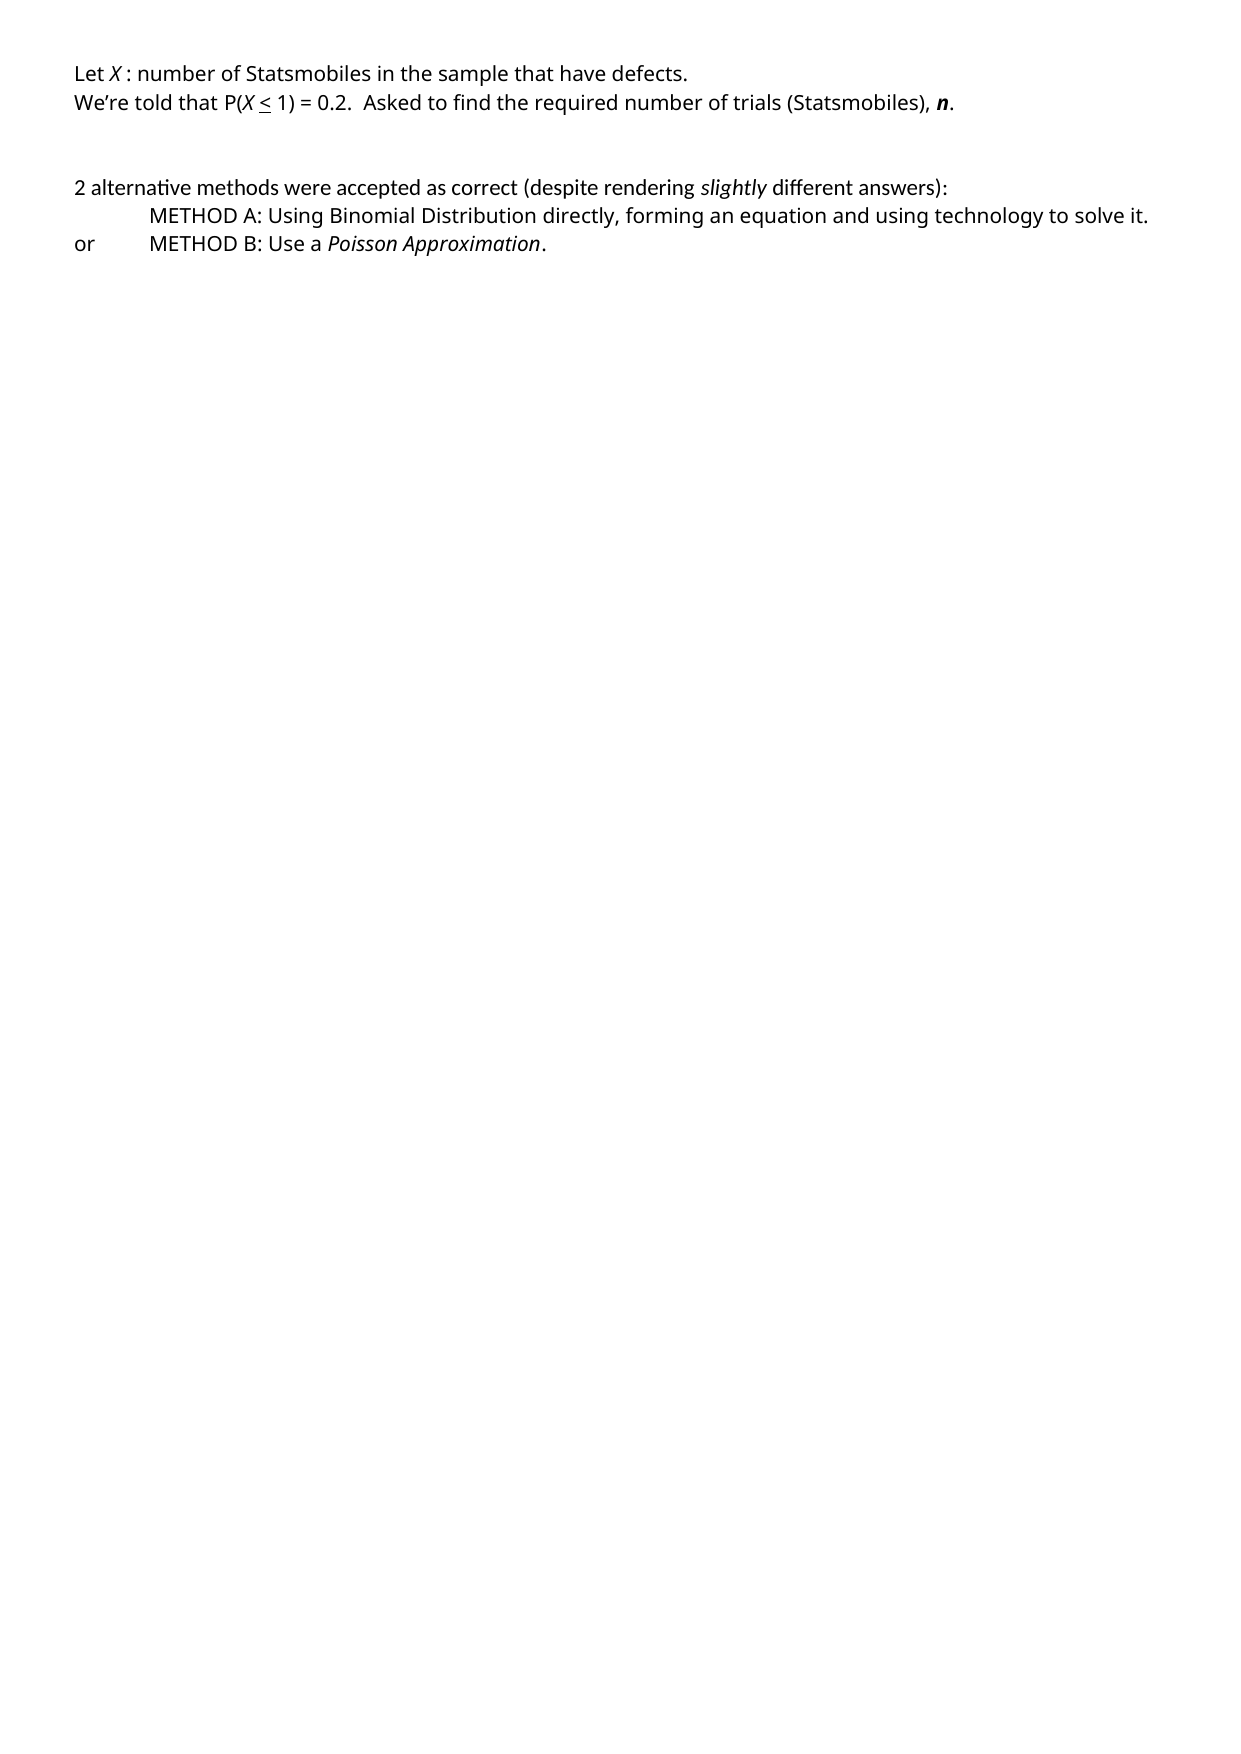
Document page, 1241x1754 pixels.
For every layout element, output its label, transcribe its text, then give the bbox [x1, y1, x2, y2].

text We’re told that P(X < 1) = 0.2. Asked to find the required number of trials (Statsmobiles), n. [74, 88, 1181, 116]
text or METHOD B: Use a Poisson Approximation. [74, 229, 1181, 258]
text METHOD A: Using Binomial Distribution directly, forming an equation and using technology to solve it. [74, 201, 1181, 229]
text 2 alternative methods were accepted as correct (despite rendering slightly different answers): [74, 173, 1181, 201]
text Let X : number of Statsmobiles in the sample that have defects. [74, 59, 1181, 88]
